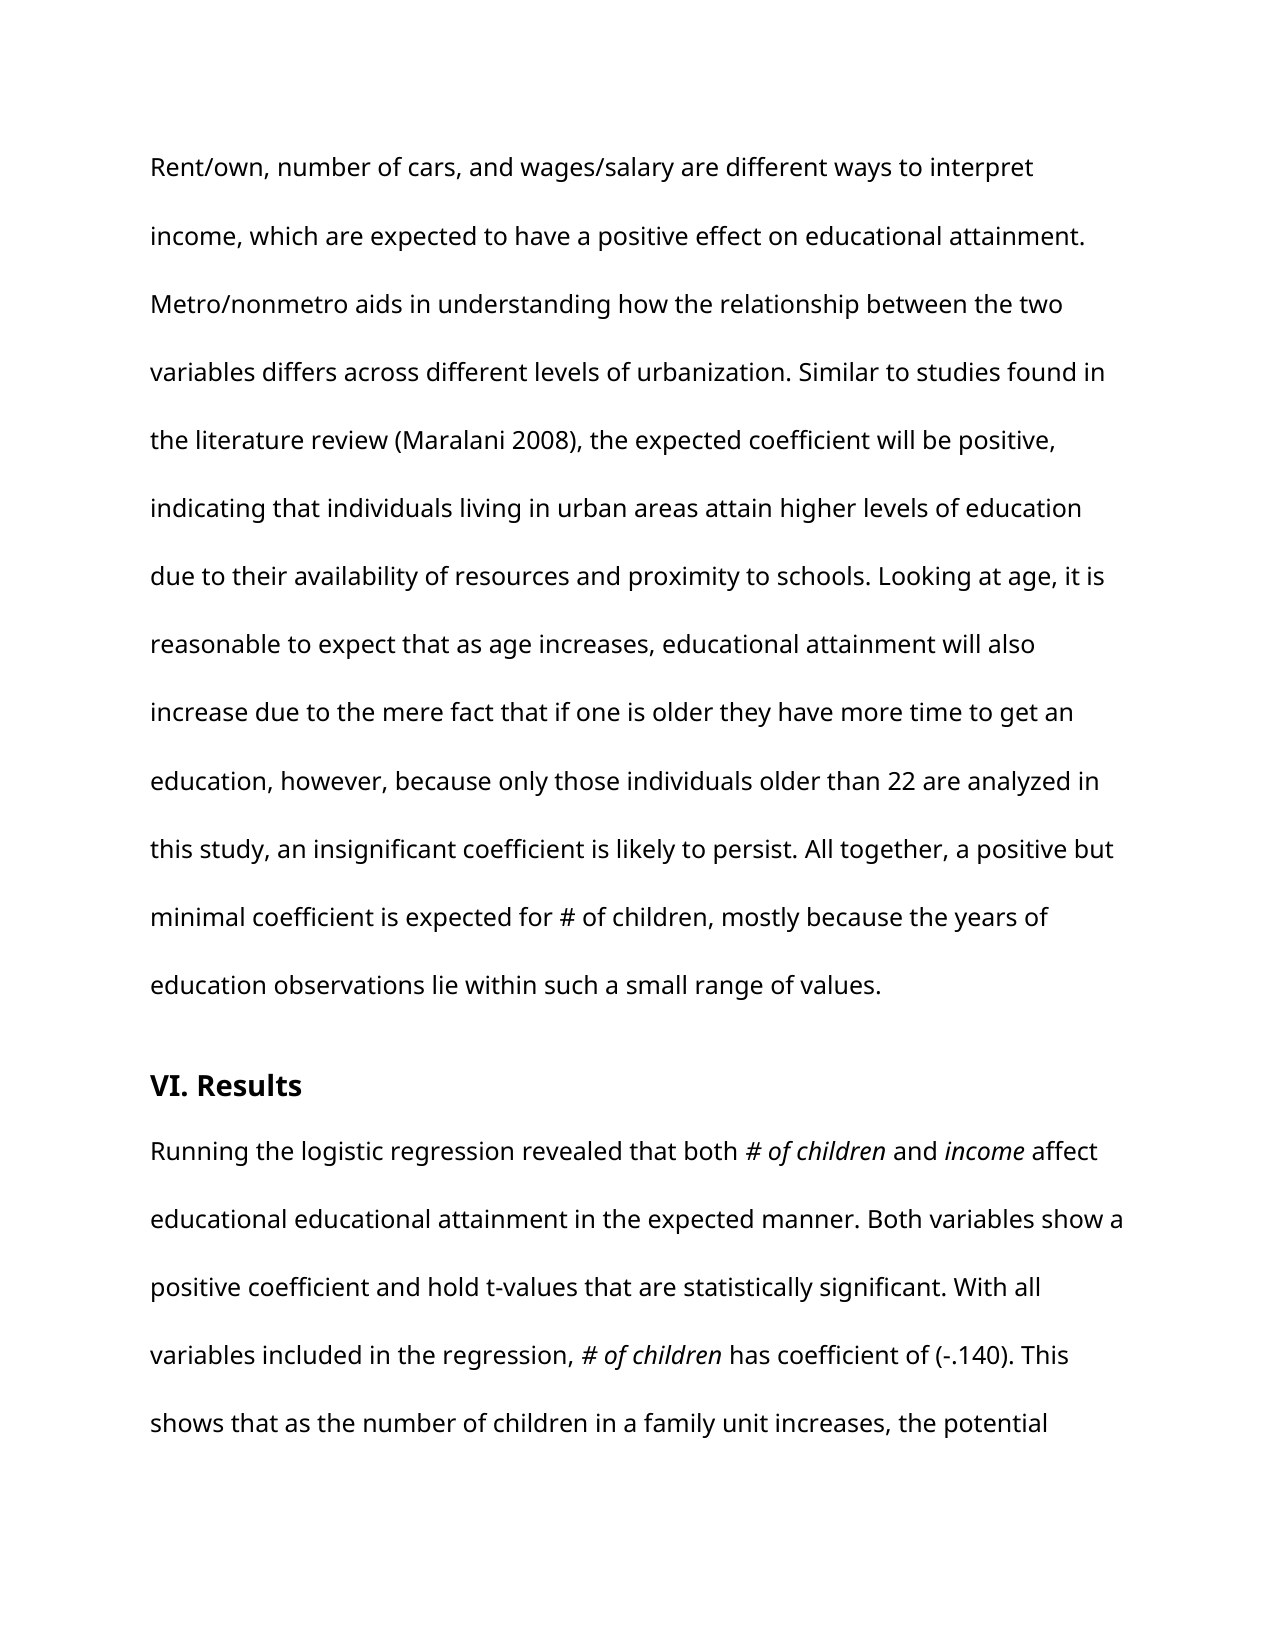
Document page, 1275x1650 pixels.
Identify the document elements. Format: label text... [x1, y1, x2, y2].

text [150, 1134, 1125, 1440]
text Rent/own, number of cars, and wages/salary are different ways to interpret income, which are expected to have a positive effect on educational attainment. Metro/nonmetro aids in understanding how the relationship between the two variables differs across different levels of urbanization. Similar to studies found in the literature review (Maralani 2008), the expected coefficient will be positive, indicating that individuals living in urban areas attain higher levels of education due to their availability of resources and proximity to schools. Looking at age, it is reasonable to expect that as age increases, educational attainment will also increase due to the mere fact that if one is older they have more time to get an education, however, because only those individuals older than 22 are analyzed in this study, an insignificant coefficient is likely to persist. All together, a positive but minimal coefficient is expected for # of children, mostly because the years of education observations lie within such a small range of values. [150, 150, 1125, 1002]
text VI. Results [150, 1065, 1125, 1104]
